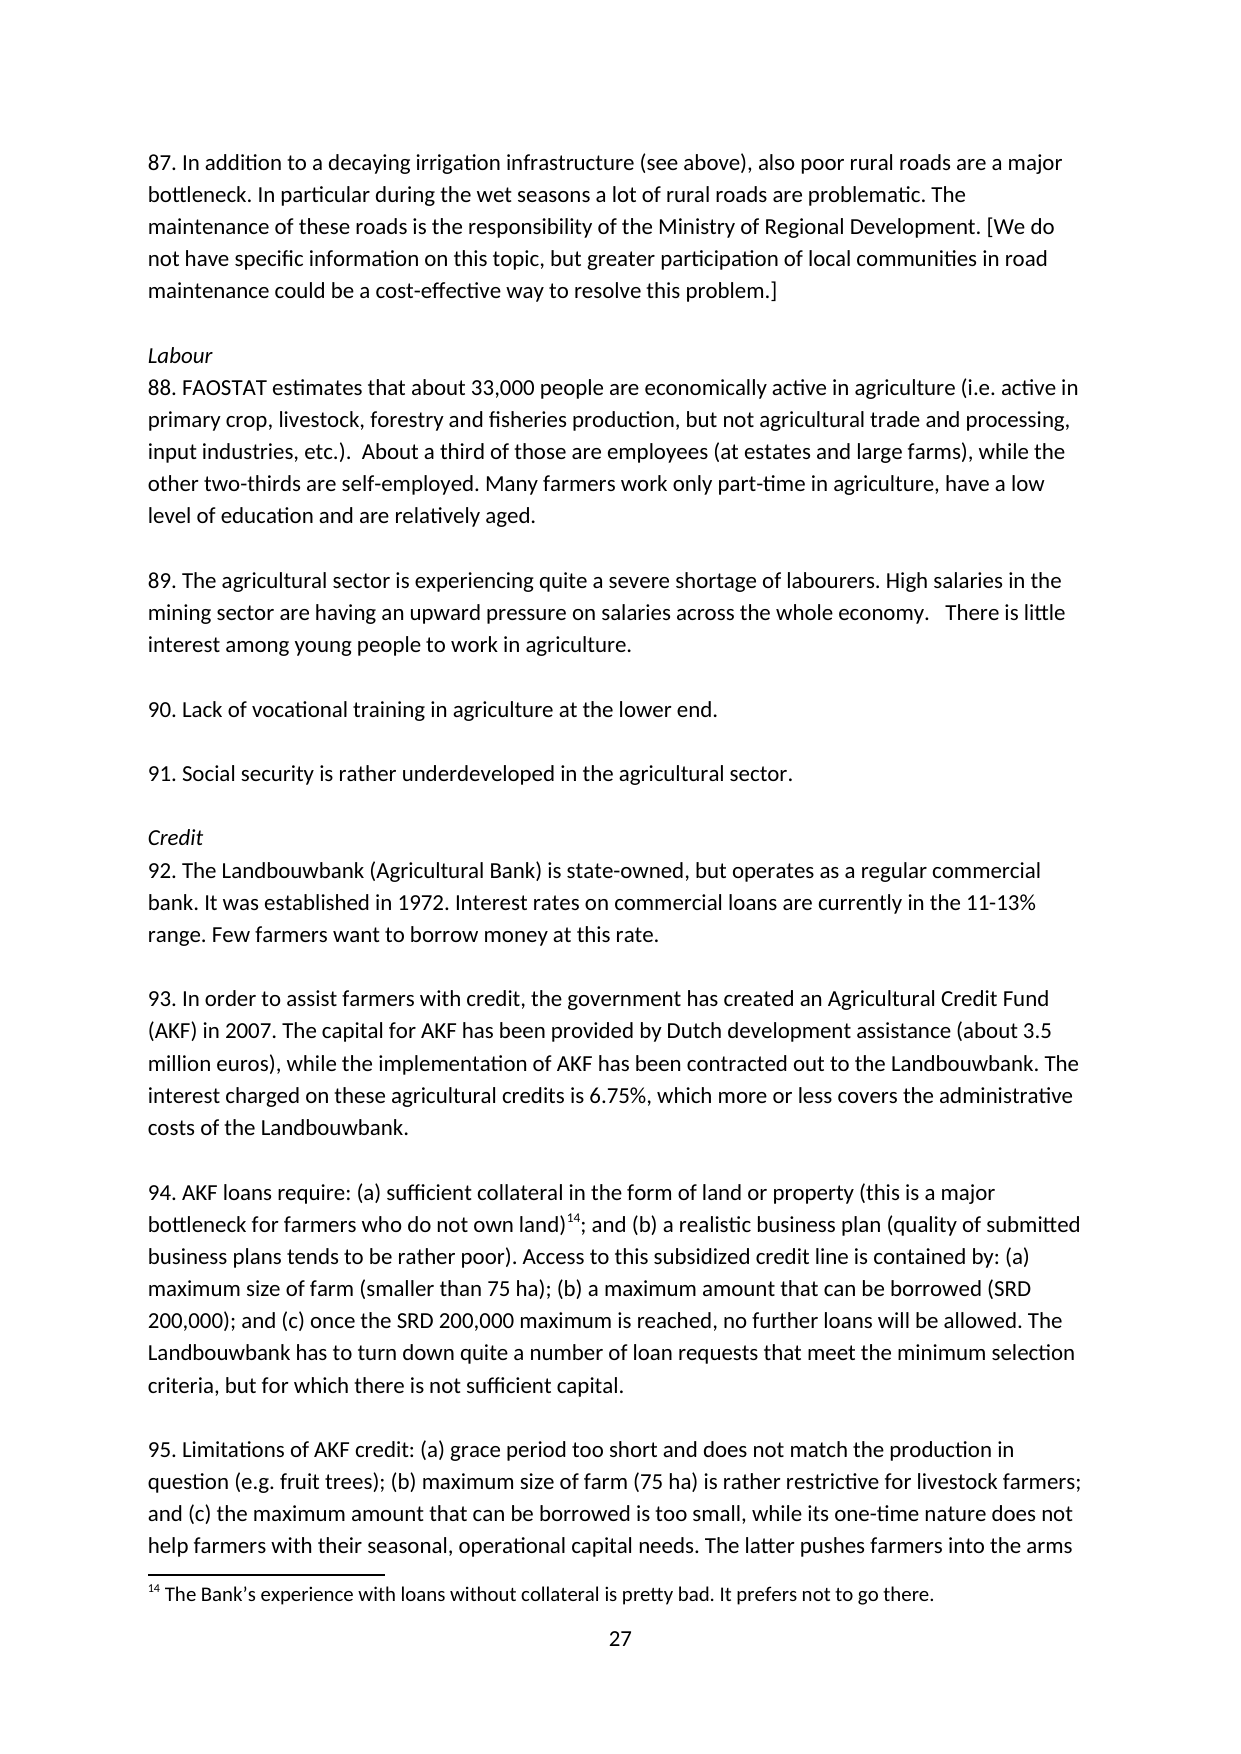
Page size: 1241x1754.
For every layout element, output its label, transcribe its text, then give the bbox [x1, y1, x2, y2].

list 91. Social security is rather underdeveloped in the agricultural sector. [148, 759, 1093, 787]
list Credit [148, 823, 1093, 852]
list 87. In addition to a decaying irrigation infrastructure (see above), also poor rural roads are a major bottleneck. In particular during the wet seasons a lot of rural roads are problematic. The maintenance of these roads is the responsibility of the Ministry of Regional Development. [We do not have specific information on this topic, but greater participation of local communities in road maintenance could be a cost-effective way to resolve this problem.] [148, 148, 1093, 304]
list 92. The Landbouwbank (Agricultural Bank) is state-owned, but operates as a regular commercial bank. It was established in 1972. Interest rates on commercial loans are currently in the 11-13% range. Few farmers want to borrow money at this rate. [148, 856, 1093, 948]
list Labour [148, 341, 1093, 369]
list 94. AKF loans require: (a) sufficient collateral in the form of land or property (this is a major bottleneck for farmers who do not own land); and (b) a realistic business plan (quality of submitted business plans tends to be rather poor). Access to this subsidized credit line is contained by: (a) maximum size of farm (smaller than 75 ha); (b) a maximum amount that can be borrowed (SRD 200,000); and (c) once the SRD 200,000 maximum is reached, no further loans will be allowed. The Landbouwbank has to turn down quite a number of loan requests that meet the minimum selection criteria, but for which there is not sufficient capital. [148, 1178, 1093, 1399]
list 93. In order to assist farmers with credit, the government has created an Agricultural Credit Fund (AKF) in 2007. The capital for AKF has been provided by Dutch development assistance (about 3.5 million euros), while the implementation of AKF has been contracted out to the Landbouwbank. The interest charged on these agricultural credits is 6.75%, which more or less covers the administrative costs of the Landbouwbank. [148, 984, 1093, 1141]
list 90. Lack of vocational training in agriculture at the lower end. [148, 695, 1093, 723]
list 89. The agricultural sector is experiencing quite a severe shortage of labourers. High salaries in the mining sector are having an upward pressure on salaries across the whole economy. There is little interest among young people to work in agriculture. [148, 566, 1093, 658]
list 88. FAOSTAT estimates that about 33,000 people are economically active in agriculture (i.e. active in primary crop, livestock, forestry and fisheries production, but not agricultural trade and processing, input industries, etc.). About a third of those are employees (at estates and large farms), while the other two-thirds are self-employed. Many farmers work only part-time in agriculture, have a low level of education and are relatively aged. [148, 373, 1093, 530]
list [148, 1435, 1093, 1560]
